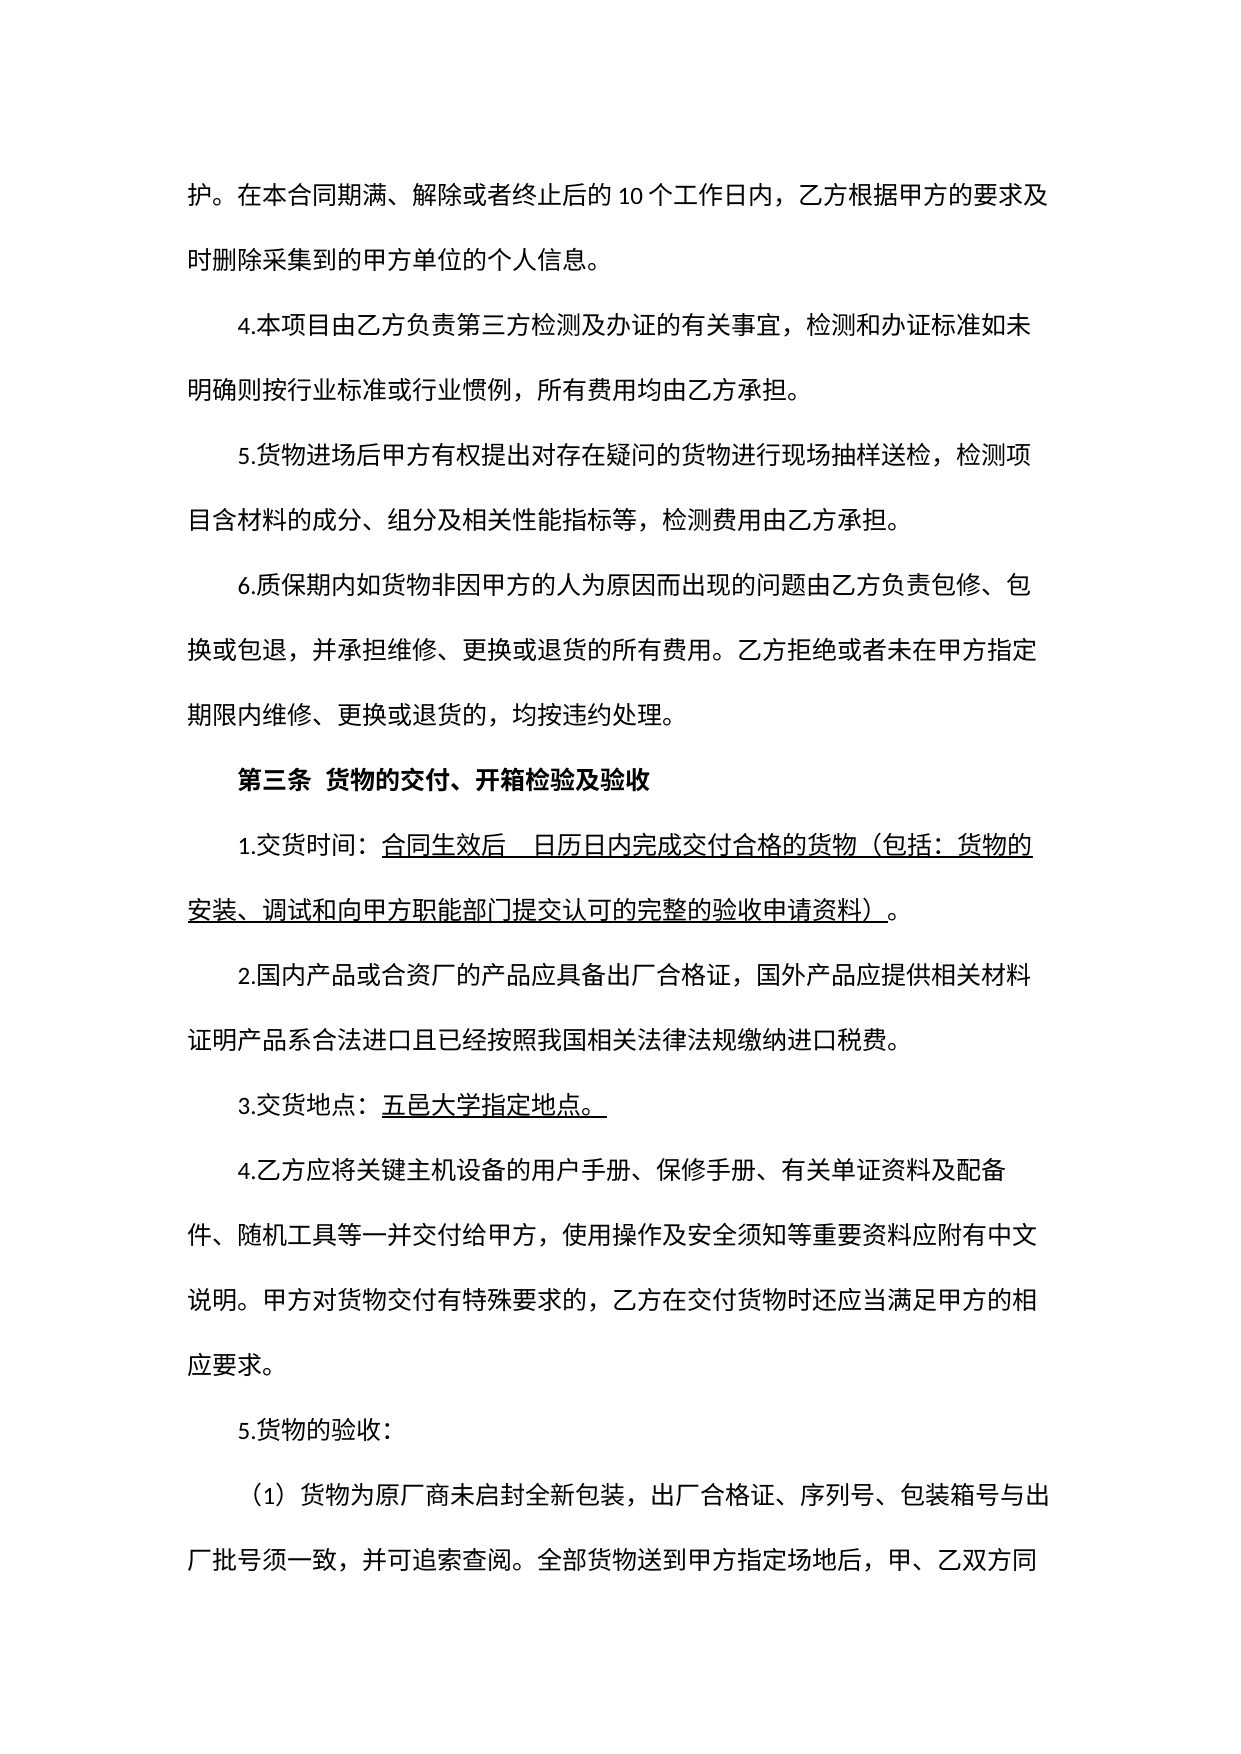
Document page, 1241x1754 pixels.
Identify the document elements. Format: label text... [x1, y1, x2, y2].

text 5.货物进场后甲方有权提出对存在疑问的货物进行现场抽样送检，检测项目含材料的成分、组分及相关性能指标等，检测费用由乙方承担。 [187, 422, 1053, 552]
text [187, 162, 1053, 292]
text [187, 1462, 1053, 1592]
text 4.本项目由乙方负责第三方检测及办证的有关事宜，检测和办证标准如未明确则按行业标准或行业惯例，所有费用均由乙方承担。 [187, 292, 1053, 422]
text 6.质保期内如货物非因甲方的人为原因而出现的问题由乙方负责包修、包换或包退，并承担维修、更换或退货的所有费用。乙方拒绝或者未在甲方指定期限内维修、更换或退货的，均按违约处理。 [187, 552, 1053, 747]
text 1.交货时间：合同生效后 日历日内完成交付合格的货物（包括：货物的安装、调试和向甲方职能部门提交认可的完整的验收申请资料）。 [187, 812, 1053, 942]
text 2.国内产品或合资厂的产品应具备出厂合格证，国外产品应提供相关材料证明产品系合法进口且已经按照我国相关法律法规缴纳进口税费。 [187, 942, 1053, 1072]
text 5.货物的验收： [187, 1397, 1053, 1462]
text 3.交货地点：五邑大学指定地点。 [187, 1072, 1053, 1137]
text 4.乙方应将关键主机设备的用户手册、保修手册、有关单证资料及配备件、随机工具等一并交付给甲方，使用操作及安全须知等重要资料应附有中文说明。甲方对货物交付有特殊要求的，乙方在交付货物时还应当满足甲方的相应要求。 [187, 1137, 1053, 1397]
text 第三条 货物的交付、开箱检验及验收 [187, 747, 1053, 812]
